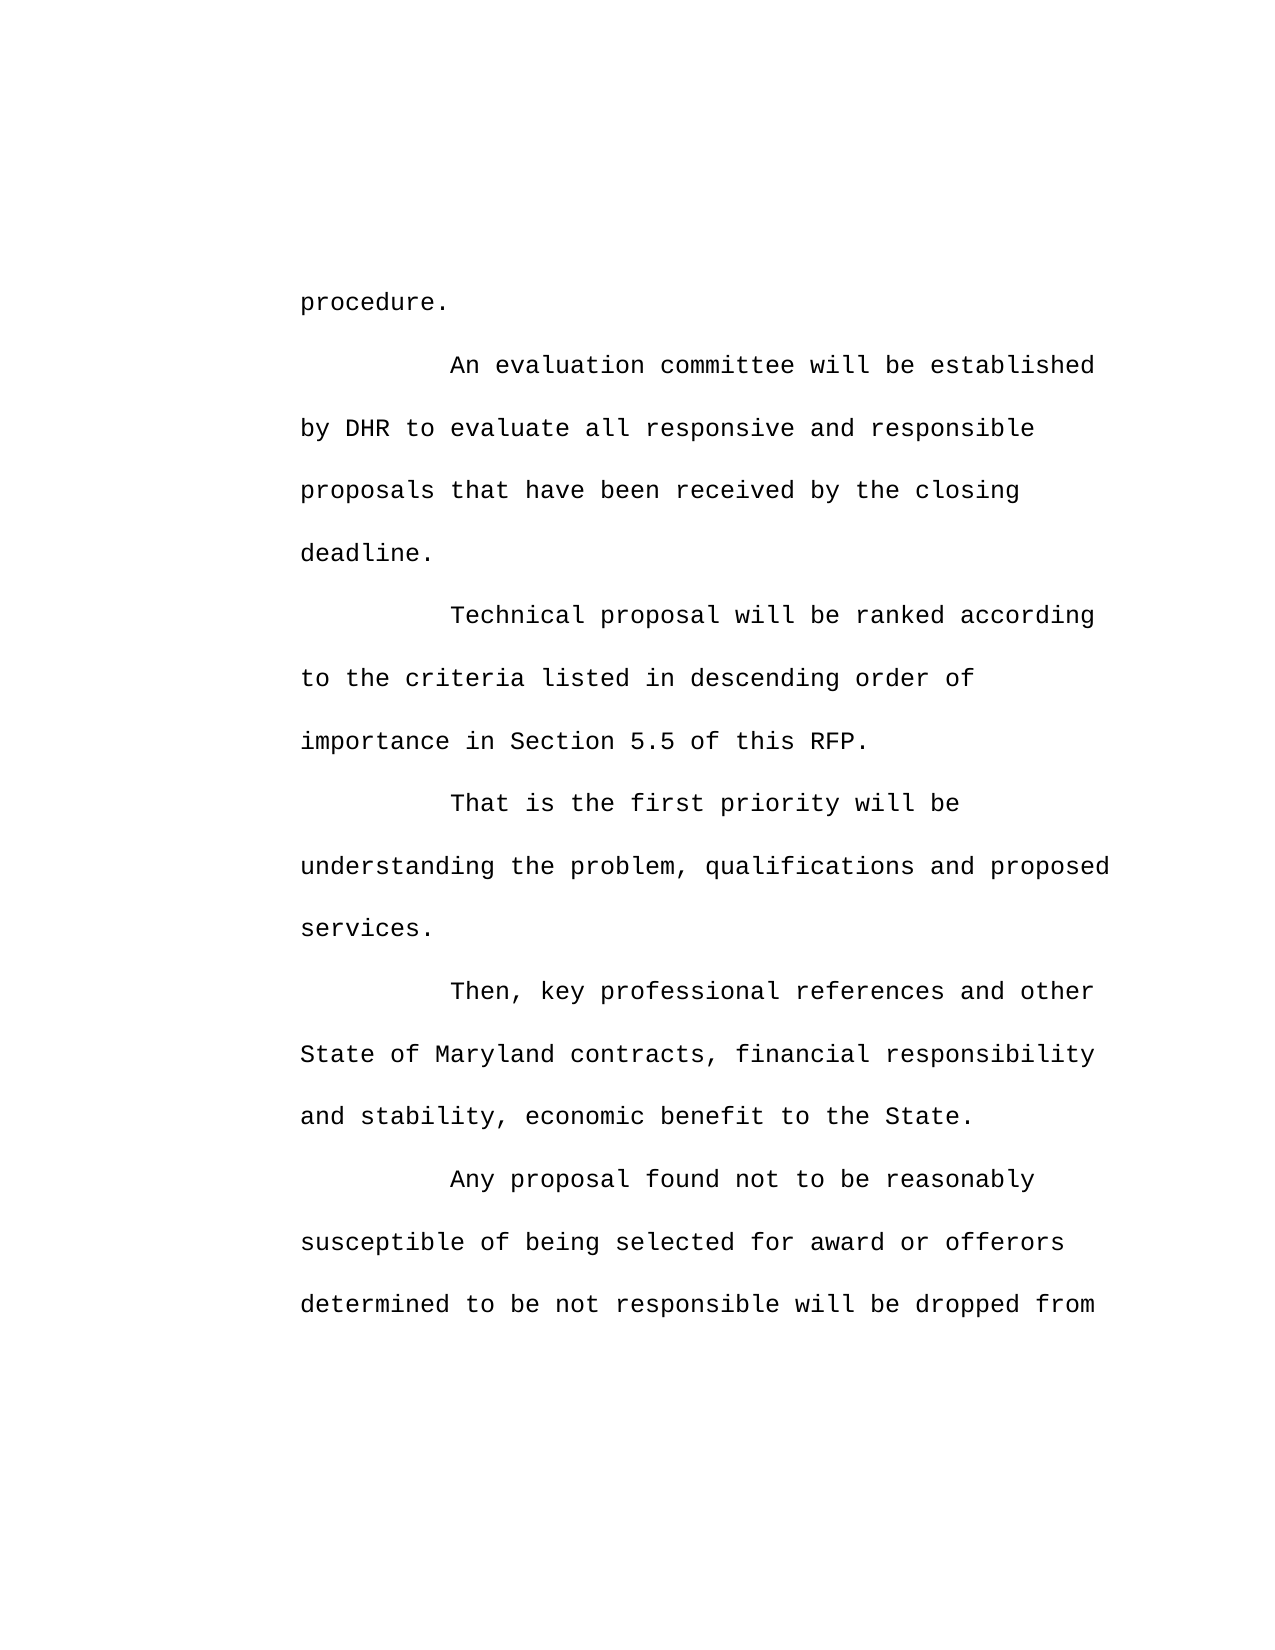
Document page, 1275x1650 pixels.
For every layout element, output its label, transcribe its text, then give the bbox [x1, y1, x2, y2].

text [300, 1166, 1125, 1320]
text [300, 290, 1125, 318]
text Technical proposal will be ranked according to the criteria listed in descending order of importance in Section 5.5 of this RFP. [300, 603, 1125, 757]
text That is the first priority will be understanding the problem, qualifications and proposed services. [300, 791, 1125, 944]
text An evaluation committee will be established by DHR to evaluate all responsive and responsible proposals that have been received by the closing deadline. [300, 353, 1125, 569]
text Then, key professional references and other State of Maryland contracts, financial responsibility and stability, economic benefit to the State. [300, 979, 1125, 1132]
